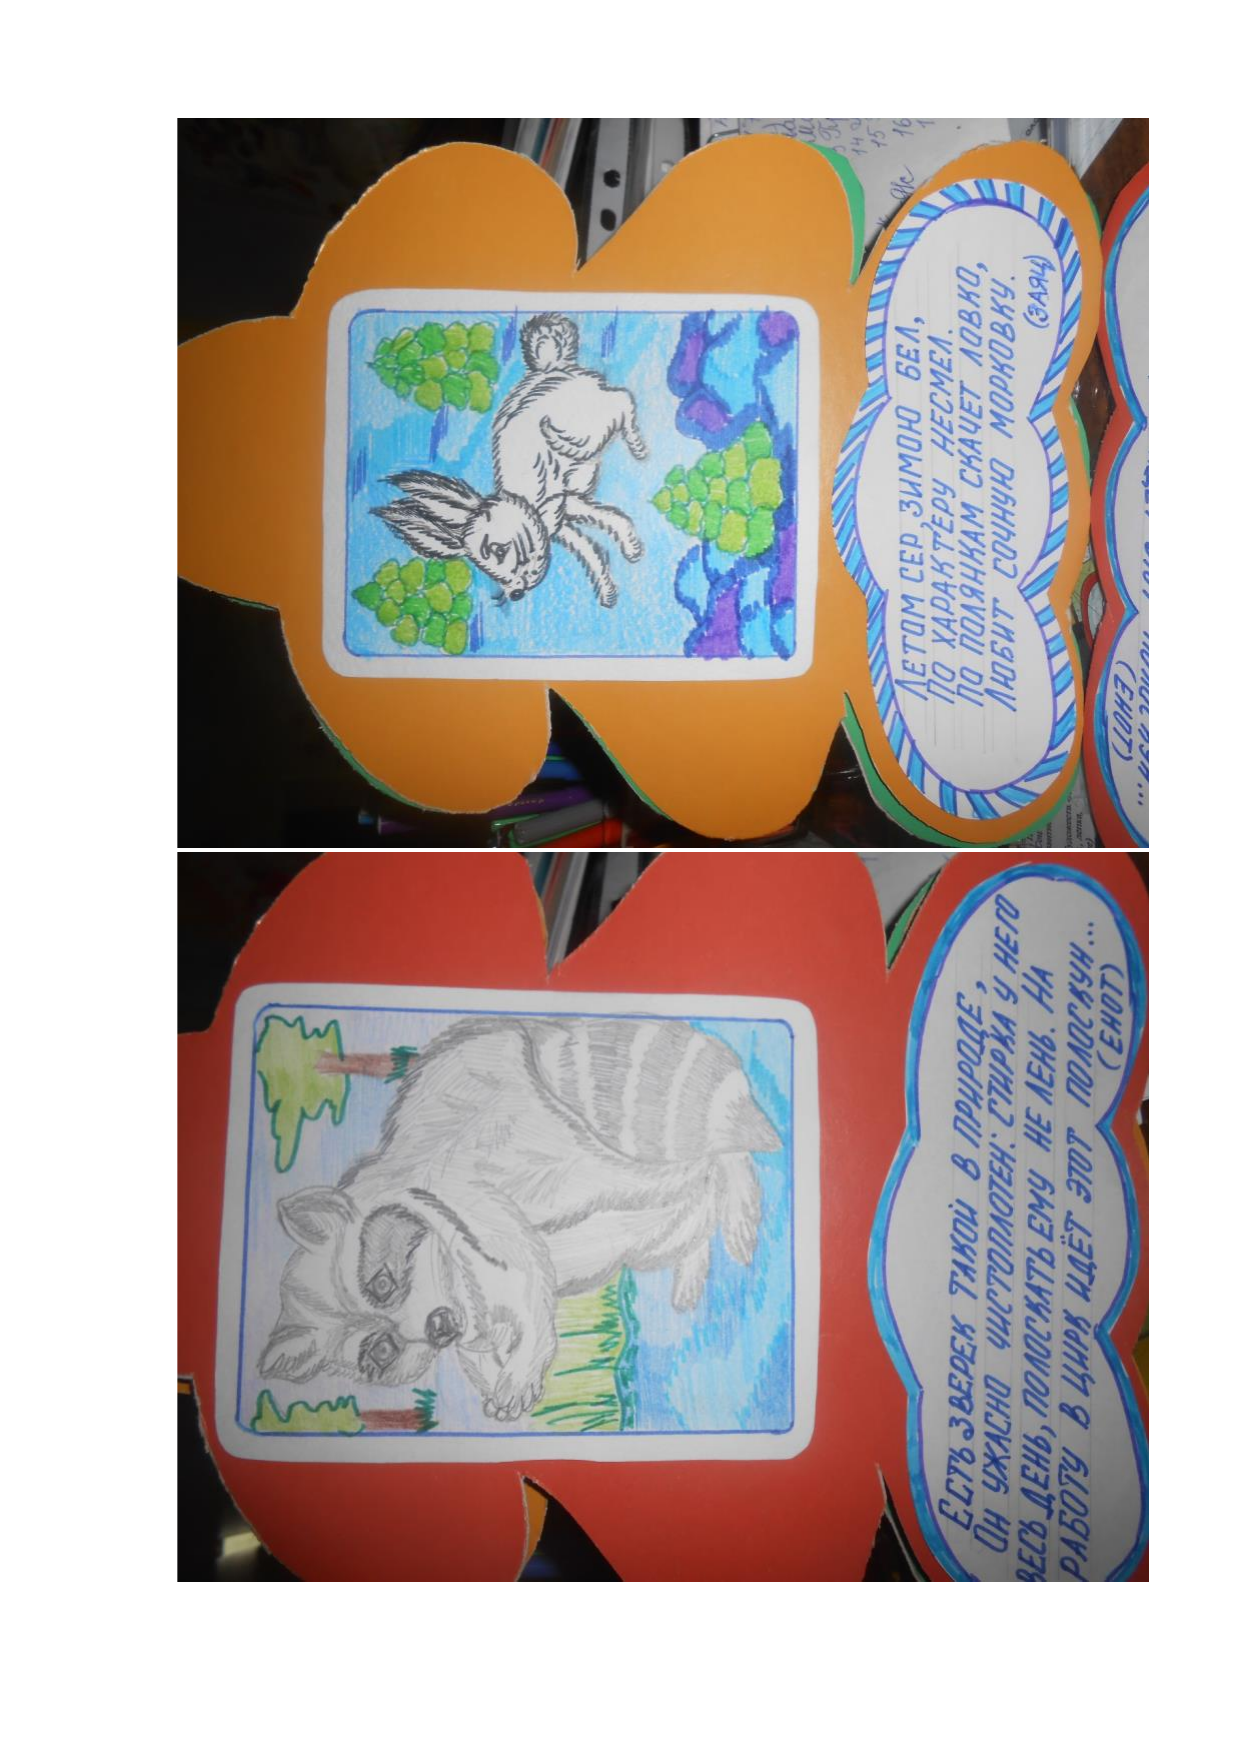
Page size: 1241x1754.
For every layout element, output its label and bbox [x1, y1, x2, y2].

picture [177, 852, 1149, 1582]
picture [177, 118, 1149, 848]
